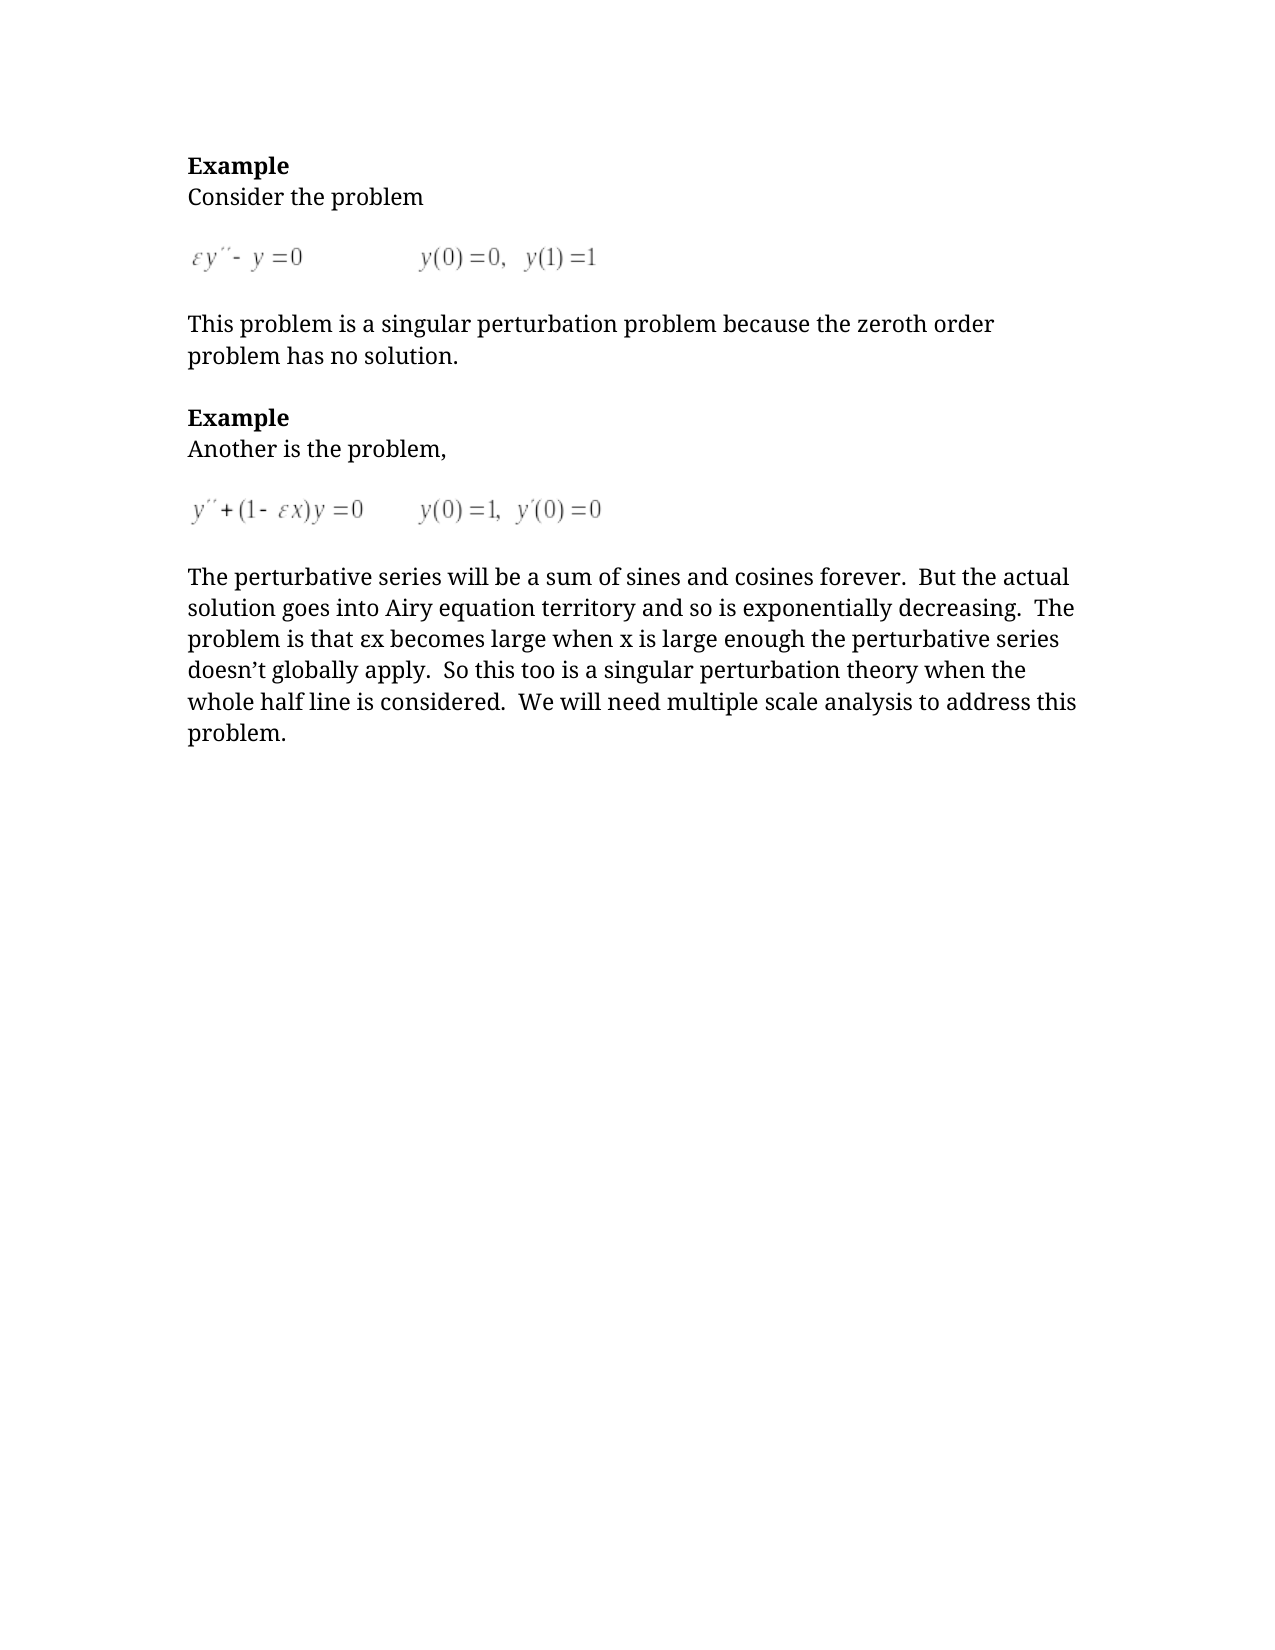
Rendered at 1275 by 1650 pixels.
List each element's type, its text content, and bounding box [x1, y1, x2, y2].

text Example [187, 150, 1087, 181]
text Example [187, 402, 1087, 433]
text Consider the problem [187, 181, 1087, 212]
text Another is the problem, [187, 433, 1087, 464]
text This problem is a singular perturbation problem because the zeroth order problem has no solution. [187, 308, 1087, 371]
text The perturbative series will be a sum of sines and cosines forever. But the actual solution goes into Airy equation territory and so is exponentially decreasing. The problem is that εx becomes large when x is large enough the perturbative series doesn’t globally apply. So this too is a singular perturbation theory when the whole half line is considered. We will need multiple scale analysis to address this problem. [187, 560, 1087, 748]
